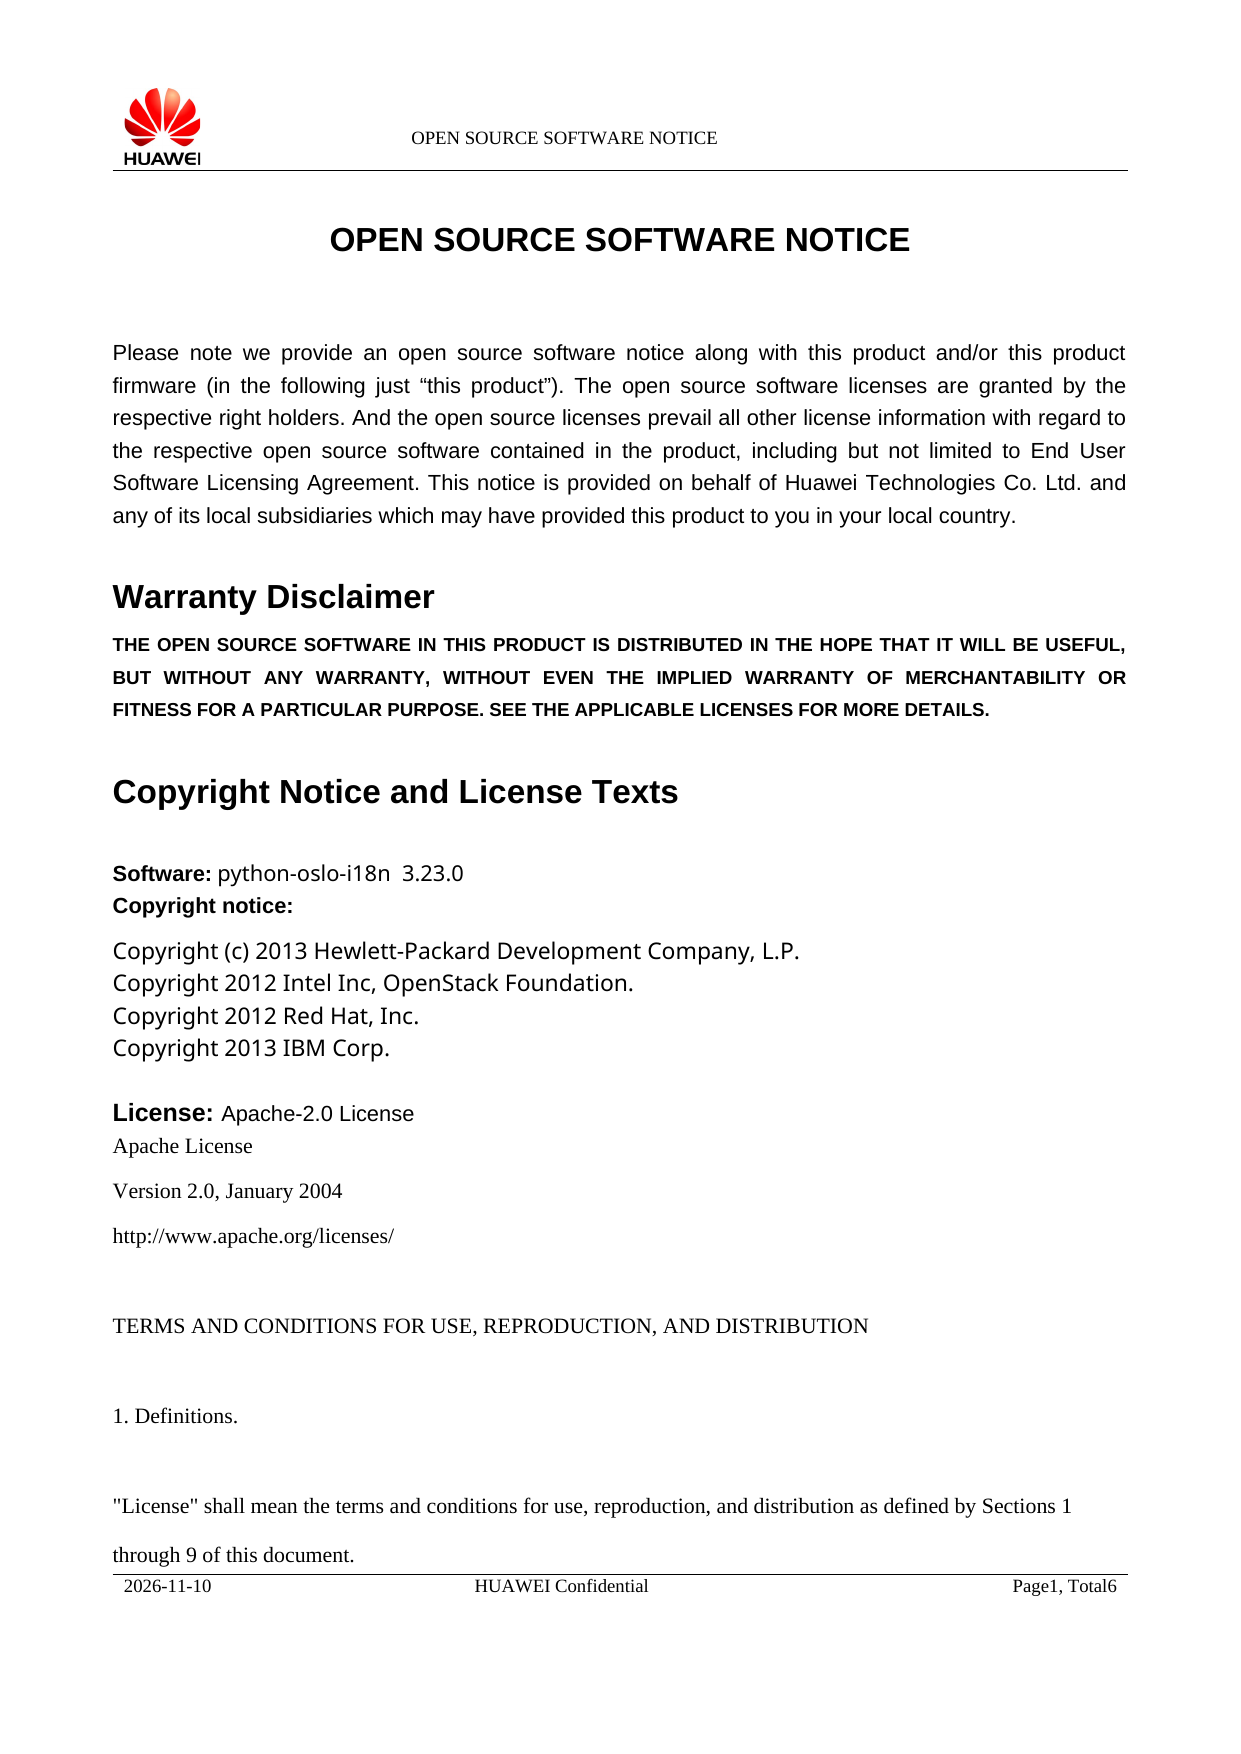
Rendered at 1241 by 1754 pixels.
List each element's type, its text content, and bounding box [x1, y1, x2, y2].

text Copyright 2012 Intel Inc, OpenStack Foundation. [112, 966, 1128, 999]
title Software: python-oslo-i18n 3.23.0 [112, 856, 1128, 889]
text Copyright 2012 Red Hat, Inc. [112, 999, 1128, 1031]
picture [124, 88, 201, 165]
text TERMS AND CONDITIONS FOR USE, REPRODUCTION, AND DISTRIBUTION [112, 1309, 1128, 1342]
text Version 2.0, January 2004 [112, 1174, 1128, 1207]
text OPEN SOURCE SOFTWARE NOTICE [112, 206, 1128, 271]
text Copyright 2013 IBM Corp. [112, 1031, 1128, 1064]
text http://www.apache.org/licenses/ [112, 1219, 1128, 1252]
text Please note we provide an open source software notice along with this product and/or this product firmware (in the following just “this product”). The open source software licenses are granted by the respective right holders. And the open source licenses prevail all other license information with regard to the respective open source software contained in the product, including but not limited to End User Software Licensing Agreement. This notice is provided on behalf of Huawei Technologies Co. Ltd. and any of its local subsidiaries which may have provided this product to you in your local country. [112, 336, 1128, 531]
text Apache License [112, 1129, 1128, 1161]
text Copyright (c) 2013 Hewlett-Packard Development Company, L.P. [112, 934, 1128, 966]
text Copyright notice: [112, 889, 1128, 921]
text 1. Definitions. [112, 1399, 1128, 1432]
text License: Apache-2.0 License [112, 1096, 1128, 1129]
text "License" shall mean the terms and conditions for use, reproduction, and distribution as defined by Sections 1 through 9 of this document. [112, 1490, 1128, 1571]
text Copyright Notice and License Texts [112, 759, 1128, 824]
text The open source software in this product is distributed in the hope that it will be useful, but WITHOUT ANY WARRANTY, without even the implied warranty of MERCHANTABILITY or FITNESS FOR A PARTICULAR PURPOSE. See the applicable licenses for more details. [112, 629, 1128, 726]
text Warranty Disclaimer [112, 564, 1128, 629]
